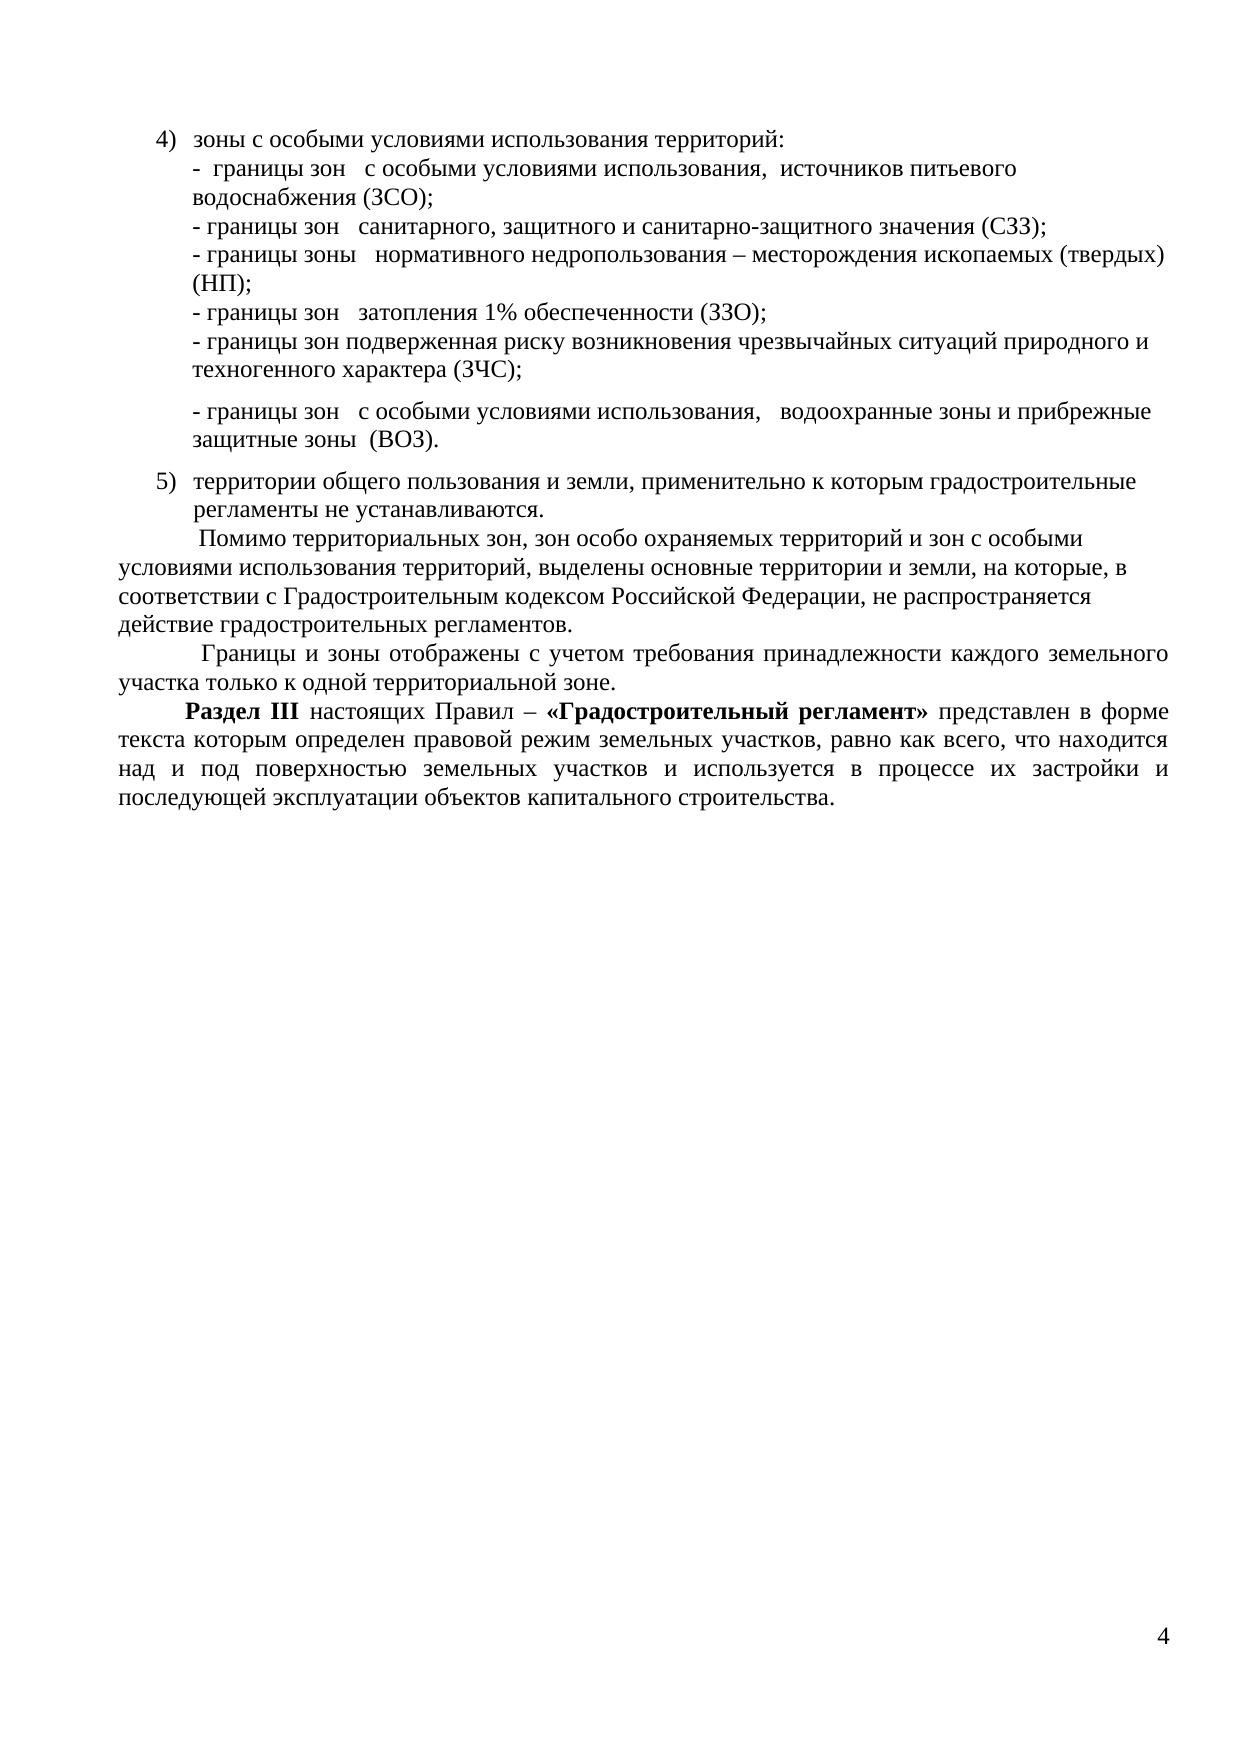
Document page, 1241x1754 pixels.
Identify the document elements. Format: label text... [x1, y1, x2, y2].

text - границы зон затопления 1% обеспеченности (ЗЗО); [192, 297, 1169, 326]
text Помимо территориальных зон, зон особо охраняемых территорий и зон с особыми условиями использования территорий, выделены основные территории и земли, на которые, в соответствии с Градостроительным кодексом Российской Федерации, не распространяется действие градостроительных регламентов. [118, 523, 1169, 638]
text Раздел III настоящих Правил – «Градостроительный регламент» представлен в форме текста которым определен правовой режим земельных участков, равно как всего, что находится над и под поверхностью земельных участков и используется в процессе их застройки и последующей эксплуатации объектов капитального строительства. [118, 696, 1169, 811]
list зоны с особыми условиями использования территорий: [156, 124, 1169, 153]
text - границы зон подверженная риску возникновения чрезвычайных ситуаций природного и техногенного характера (ЗЧС); [192, 326, 1169, 383]
text - границы зоны нормативного недропользования – месторождения ископаемых (твердых) (НП); [192, 239, 1169, 297]
text - границы зон санитарного, защитного и санитарно-защитного значения (СЗЗ); [192, 211, 1169, 239]
list территории общего пользования и земли, применительно к которым градостроительные регламенты не устанавливаются. [156, 466, 1169, 523]
text Границы и зоны отображены с учетом требования принадлежности каждого земельного участка только к одной территориальной зоне. [118, 638, 1169, 696]
text - границы зон с особыми условиями использования, источников питьевого водоснабжения (ЗСО); [192, 153, 1169, 211]
subtitle - границы зон с особыми условиями использования, водоохранные зоны и прибрежные защитные зоны (ВОЗ). [192, 396, 1169, 453]
